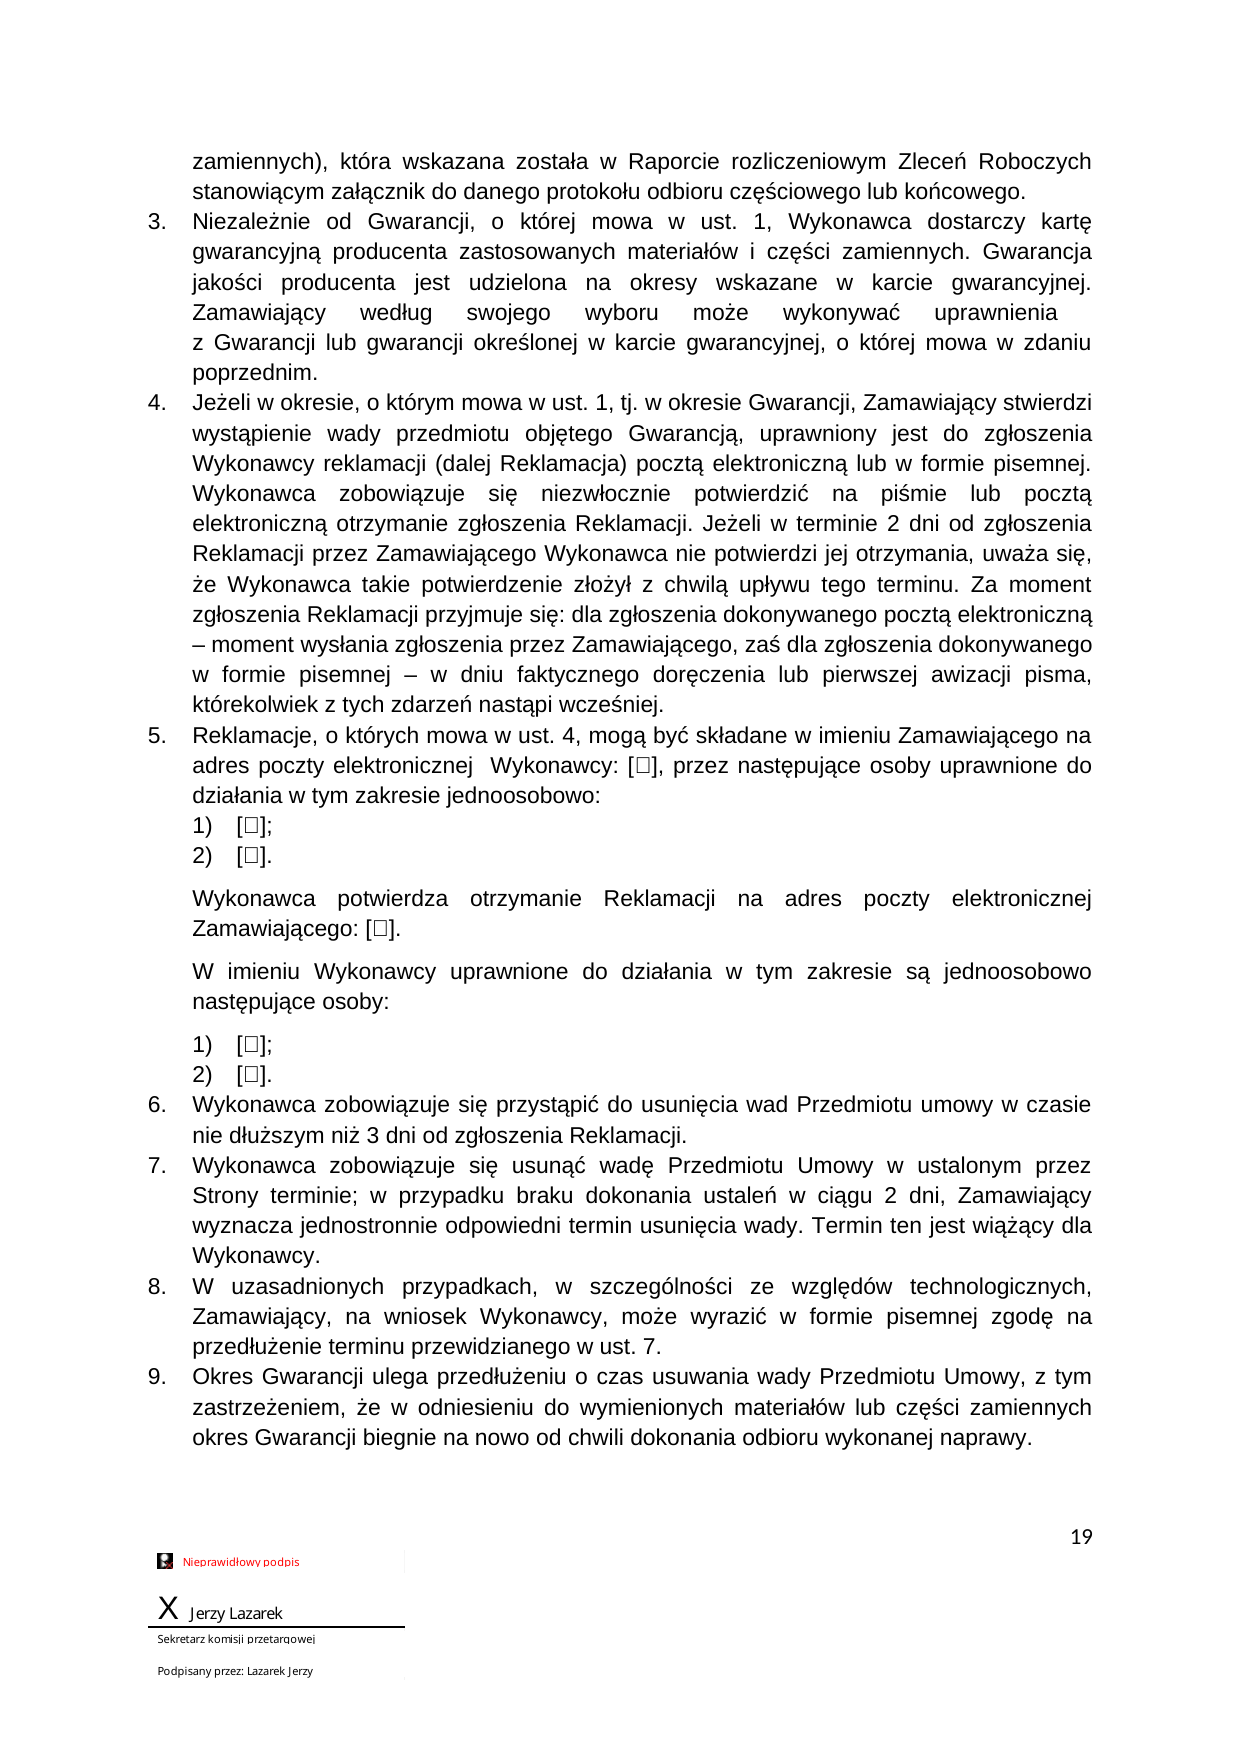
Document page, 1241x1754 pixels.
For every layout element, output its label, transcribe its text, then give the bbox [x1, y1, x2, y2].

list []; [192, 1031, 1093, 1057]
list Okres Gwarancji ulega przedłużeniu o czas usuwania wady Przedmiotu Umowy, z tym zastrzeżeniem, że w odniesieniu do wymienionych materiałów lub części zamiennych okres Gwarancji biegnie na nowo od chwili dokonania odbioru wykonanej naprawy. [148, 1363, 1093, 1450]
list []; [192, 812, 1093, 838]
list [148, 148, 1093, 204]
list []. [192, 1061, 1093, 1087]
list W uzasadnionych przypadkach, w szczególności ze względów technologicznych, Zamawiający, na wniosek Wykonawcy, może wyrazić w formie pisemnej zgodę na przedłużenie terminu przewidzianego w ust. 7. [148, 1273, 1093, 1359]
list Wykonawca zobowiązuje się usunąć wadę Przedmiotu Umowy w ustalonym przez Strony terminie; w przypadku braku dokonania ustaleń w ciągu 2 dni, Zamawiający wyznacza jednostronnie odpowiedni termin usunięcia wady. Termin ten jest wiążący dla Wykonawcy. [148, 1152, 1093, 1269]
text W imieniu Wykonawcy uprawnione do działania w tym zakresie są jednoosobowo następujące osoby: [192, 958, 1093, 1014]
list Wykonawca zobowiązuje się przystąpić do usunięcia wad Przedmiotu umowy w czasie nie dłuższym niż 3 dni od zgłoszenia Reklamacji. [148, 1091, 1093, 1148]
text Wykonawca potwierdza otrzymanie Reklamacji na adres poczty elektronicznej Zamawiającego: []. [192, 885, 1093, 942]
list Niezależnie od Gwarancji, o której mowa w ust. 1, Wykonawca dostarczy kartę gwarancyjną producenta zastosowanych materiałów i części zamiennych. Gwarancja jakości producenta jest udzielona na okresy wskazane w karcie gwarancyjnej. Zamawiający według swojego wyboru może wykonywać uprawnienia z Gwarancji lub gwarancji określonej w karcie gwarancyjnej, o której mowa w zdaniu poprzednim. [148, 208, 1093, 385]
list Reklamacje, o których mowa w ust. 4, mogą być składane w imieniu Zamawiającego na adres poczty elektronicznej Wykonawcy: [], przez następujące osoby uprawnione do działania w tym zakresie jednoosobowo: [148, 722, 1093, 808]
list Jeżeli w okresie, o którym mowa w ust. 1, tj. w okresie Gwarancji, Zamawiający stwierdzi wystąpienie wady przedmiotu objętego Gwarancją, uprawniony jest do zgłoszenia Wykonawcy reklamacji (dalej Reklamacja) pocztą elektroniczną lub w formie pisemnej. Wykonawca zobowiązuje się niezwłocznie potwierdzić na piśmie lub pocztą elektroniczną otrzymanie zgłoszenia Reklamacji. Jeżeli w terminie 2 dni od zgłoszenia Reklamacji przez Zamawiającego Wykonawca nie potwierdzi jej otrzymania, uważa się, że Wykonawca takie potwierdzenie złożył z chwilą upływu tego terminu. Za moment zgłoszenia Reklamacji przyjmuje się: dla zgłoszenia dokonywanego pocztą elektroniczną – moment wysłania zgłoszenia przez Zamawiającego, zaś dla zgłoszenia dokonywanego w formie pisemnej – w dniu faktycznego doręczenia lub pierwszej awizacji pisma, którekolwiek z tych zdarzeń nastąpi wcześniej. [148, 389, 1093, 718]
list []. [192, 842, 1093, 869]
